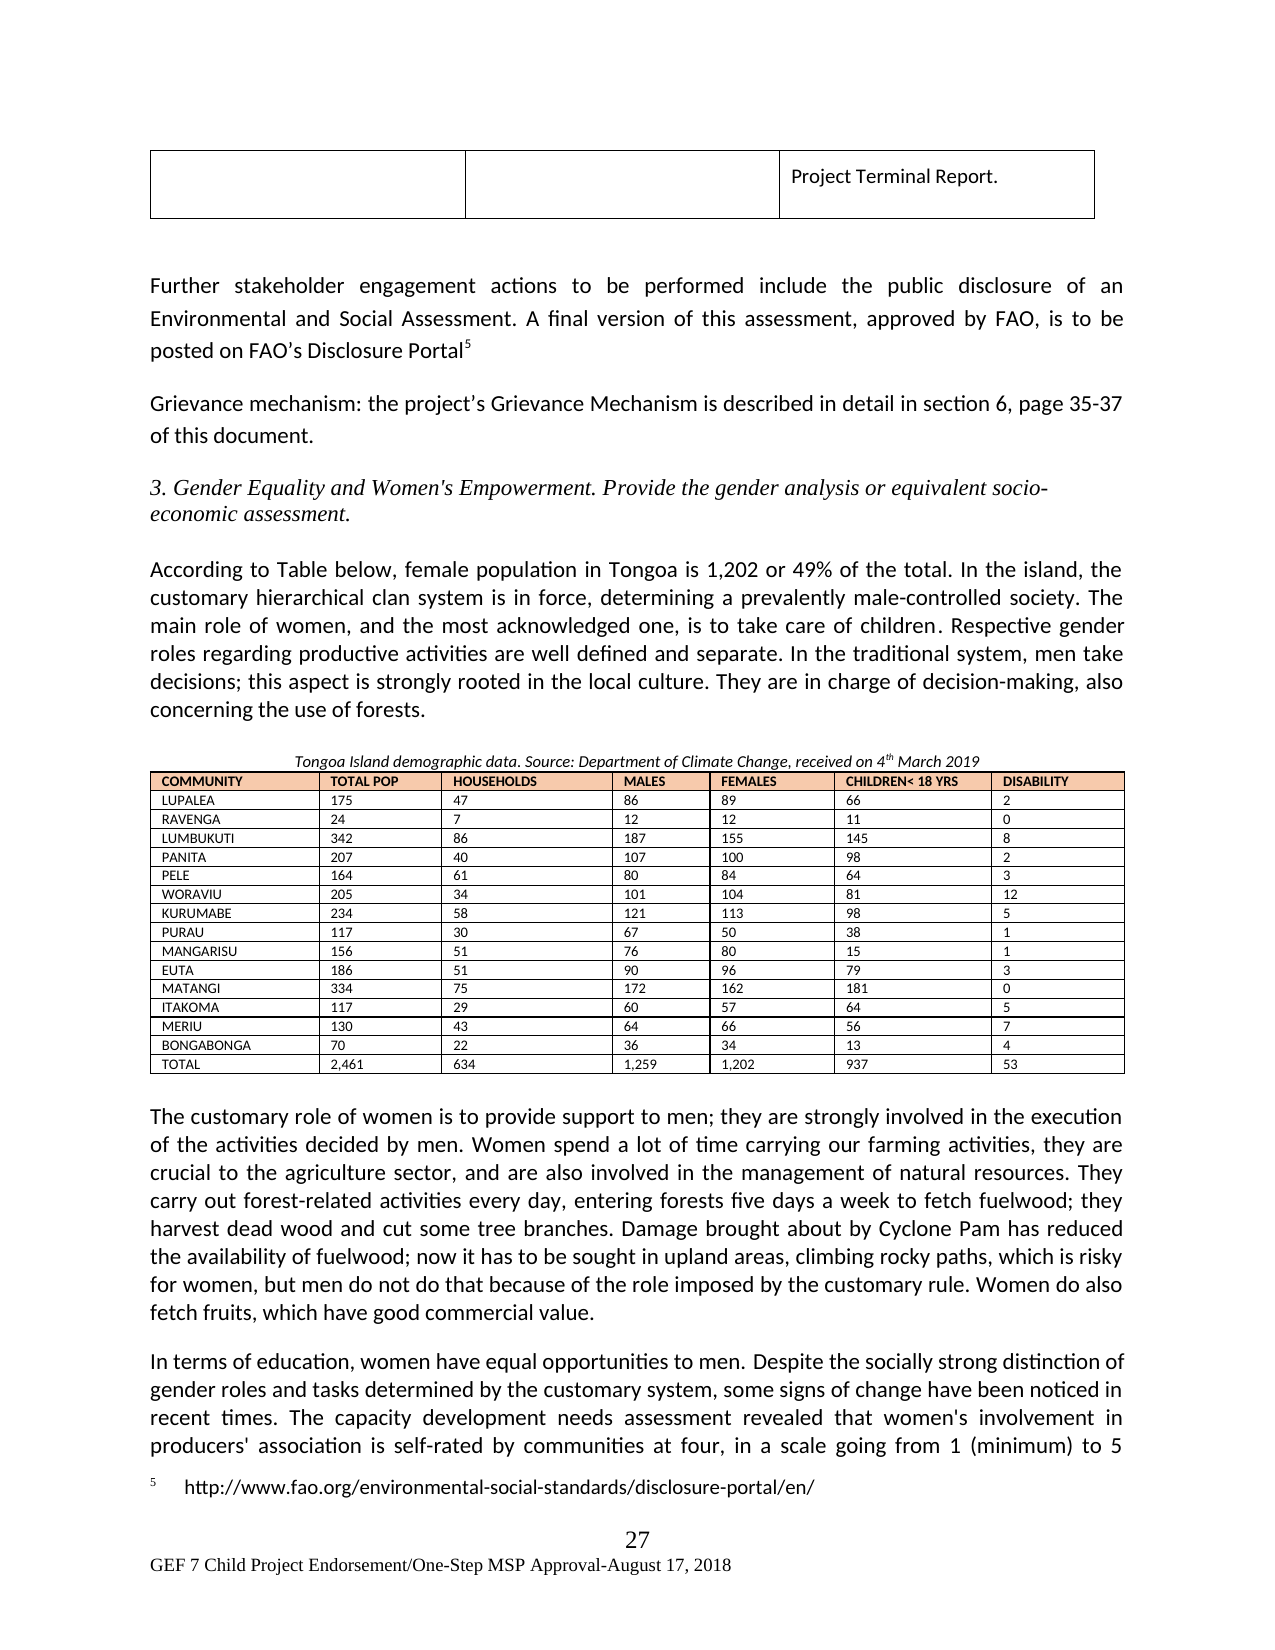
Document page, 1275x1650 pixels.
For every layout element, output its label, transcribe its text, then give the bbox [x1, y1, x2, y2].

table_cell WORAVIU [151, 886, 319, 903]
table_cell RAVENGA [151, 810, 319, 828]
table_cell 98 [835, 848, 991, 866]
table_cell 70 [320, 1036, 441, 1054]
table_cell 34 [442, 886, 612, 903]
table_cell 24 [320, 810, 441, 828]
table_cell 86 [442, 829, 612, 847]
table_cell 40 [442, 848, 612, 866]
text The customary role of women is to provide support to men; they are strongly involved in the execution of the activities decided by men. Women spend a lot of time carrying our farming activities, they are crucial to the agriculture sector, and are also involved in the management of natural resources. They carry out forest-related activities every day, entering forests five days a week to fetch fuelwood; they harvest dead wood and cut some tree branches. Damage brought about by Cyclone Pam has reduced the availability of fuelwood; now it has to be sought in upland areas, climbing rocky paths, which is risky for women, but men do not do that because of the role imposed by the customary rule. Women do also fetch fruits, which have good commercial value. [150, 1102, 1125, 1326]
table_cell 634 [442, 1055, 612, 1073]
table_cell 47 [442, 791, 612, 809]
table_cell 155 [711, 829, 834, 847]
table_cell 104 [711, 886, 834, 903]
table_cell 107 [613, 848, 709, 866]
table_header CHILDREN< 18 YRS [835, 773, 991, 790]
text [150, 1347, 1125, 1459]
table_cell MERIU [151, 1018, 319, 1035]
table_cell 50 [711, 923, 834, 941]
table_cell 96 [711, 961, 834, 979]
table_cell 117 [320, 923, 441, 941]
text 3. Gender Equality and Women's Empowerment. Provide the gender analysis or equivalent socio-economic assessment. [150, 474, 1125, 527]
table_cell 113 [711, 904, 834, 922]
table_cell EUTA [151, 961, 319, 979]
table_cell 12 [613, 810, 709, 828]
table_cell 181 [835, 980, 991, 998]
table_cell 29 [442, 999, 612, 1016]
table_cell 30 [442, 923, 612, 941]
table_cell 89 [711, 791, 834, 809]
table_cell 164 [320, 867, 441, 884]
table_cell 36 [613, 1036, 709, 1054]
table_cell 205 [320, 886, 441, 903]
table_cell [466, 151, 779, 217]
table_cell 56 [835, 1018, 991, 1035]
table_cell 76 [613, 942, 709, 960]
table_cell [151, 151, 465, 217]
table_cell 117 [320, 999, 441, 1016]
table_cell 58 [442, 904, 612, 922]
text According to Table below, female population in Tongoa is 1,202 or 49% of the total. In the island, the customary hierarchical clan system is in force, determining a prevalently male-controlled society. The main role of women, and the most acknowledged one, is to take care of children. Respective gender roles regarding productive activities are well defined and separate. In the traditional system, men take decisions; this aspect is strongly rooted in the local culture. They are in charge of decision-making, also concerning the use of forests. [150, 555, 1125, 723]
table_cell 81 [835, 886, 991, 903]
table_cell 66 [835, 791, 991, 809]
table_cell 3 [992, 867, 1124, 884]
table_cell 207 [320, 848, 441, 866]
table_cell 0 [992, 980, 1124, 998]
table_cell 162 [711, 980, 834, 998]
table_cell ITAKOMA [151, 999, 319, 1016]
table_cell 156 [320, 942, 441, 960]
table_cell 121 [613, 904, 709, 922]
table_cell 84 [711, 867, 834, 884]
table_cell 22 [442, 1036, 612, 1054]
table_cell 2 [992, 791, 1124, 809]
table_header DISABILITY [992, 773, 1124, 790]
table_cell 1 [992, 923, 1124, 941]
table_header MALES [613, 773, 709, 790]
table_cell PURAU [151, 923, 319, 941]
table_cell MANGARISU [151, 942, 319, 960]
text Further stakeholder engagement actions to be performed include the public disclosure of an Environmental and Social Assessment. A final version of this assessment, approved by FAO, is to be posted on FAO’s Disclosure Portal [150, 272, 1125, 364]
table_cell 86 [613, 791, 709, 809]
table_cell 172 [613, 980, 709, 998]
table_cell 75 [442, 980, 612, 998]
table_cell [780, 151, 1094, 217]
table_cell 57 [711, 999, 834, 1016]
table_cell 64 [835, 867, 991, 884]
text Tongoa Island demographic data. Source: Department of Climate Change, received on 4th March 2019 [150, 751, 1125, 771]
table_cell 61 [442, 867, 612, 884]
table_header HOUSEHOLDS [442, 773, 612, 790]
table_cell 101 [613, 886, 709, 903]
table_cell 5 [992, 999, 1124, 1016]
table_cell 43 [442, 1018, 612, 1035]
table_cell 12 [992, 886, 1124, 903]
table_cell 11 [835, 810, 991, 828]
table_cell TOTAL [151, 1055, 319, 1073]
table_cell BONGABONGA [151, 1036, 319, 1054]
table_cell 175 [320, 791, 441, 809]
table_cell 186 [320, 961, 441, 979]
table_cell 342 [320, 829, 441, 847]
text Grievance mechanism: the project’s Grievance Mechanism is described in detail in section 6, page 35-37 of this document. [150, 389, 1125, 449]
table_cell 1,202 [711, 1055, 834, 1073]
table_cell 4 [992, 1036, 1124, 1054]
table_cell 38 [835, 923, 991, 941]
table_cell 5 [992, 904, 1124, 922]
table_cell 66 [711, 1018, 834, 1035]
table_cell MATANGI [151, 980, 319, 998]
table_header FEMALES [711, 773, 834, 790]
table_cell 90 [613, 961, 709, 979]
table_header COMMUNITY [151, 773, 319, 790]
table_cell 51 [442, 942, 612, 960]
table_cell 79 [835, 961, 991, 979]
table_cell 80 [613, 867, 709, 884]
table_cell 3 [992, 961, 1124, 979]
table_cell 8 [992, 829, 1124, 847]
table_cell 1 [992, 942, 1124, 960]
table_cell 145 [835, 829, 991, 847]
table_cell 0 [992, 810, 1124, 828]
table_cell PELE [151, 867, 319, 884]
table_cell 100 [711, 848, 834, 866]
table_cell 12 [711, 810, 834, 828]
table_cell 80 [711, 942, 834, 960]
table_cell 130 [320, 1018, 441, 1035]
table_cell 2 [992, 848, 1124, 866]
table_cell 937 [835, 1055, 991, 1073]
table_cell 2,461 [320, 1055, 441, 1073]
table_cell 51 [442, 961, 612, 979]
table_cell 234 [320, 904, 441, 922]
table_cell LUMBUKUTI [151, 829, 319, 847]
table_cell LUPALEA [151, 791, 319, 809]
table_cell 53 [992, 1055, 1124, 1073]
table_header TOTAL POP [320, 773, 441, 790]
table_cell 1,259 [613, 1055, 709, 1073]
table_cell 34 [711, 1036, 834, 1054]
table_cell PANITA [151, 848, 319, 866]
table_cell 64 [613, 1018, 709, 1035]
table_cell KURUMABE [151, 904, 319, 922]
table_cell 67 [613, 923, 709, 941]
table_cell 187 [613, 829, 709, 847]
table_cell 64 [835, 999, 991, 1016]
table_cell 334 [320, 980, 441, 998]
table_cell 98 [835, 904, 991, 922]
table_cell 15 [835, 942, 991, 960]
table_cell 7 [442, 810, 612, 828]
table_cell 60 [613, 999, 709, 1016]
table_cell 7 [992, 1018, 1124, 1035]
table_cell 13 [835, 1036, 991, 1054]
